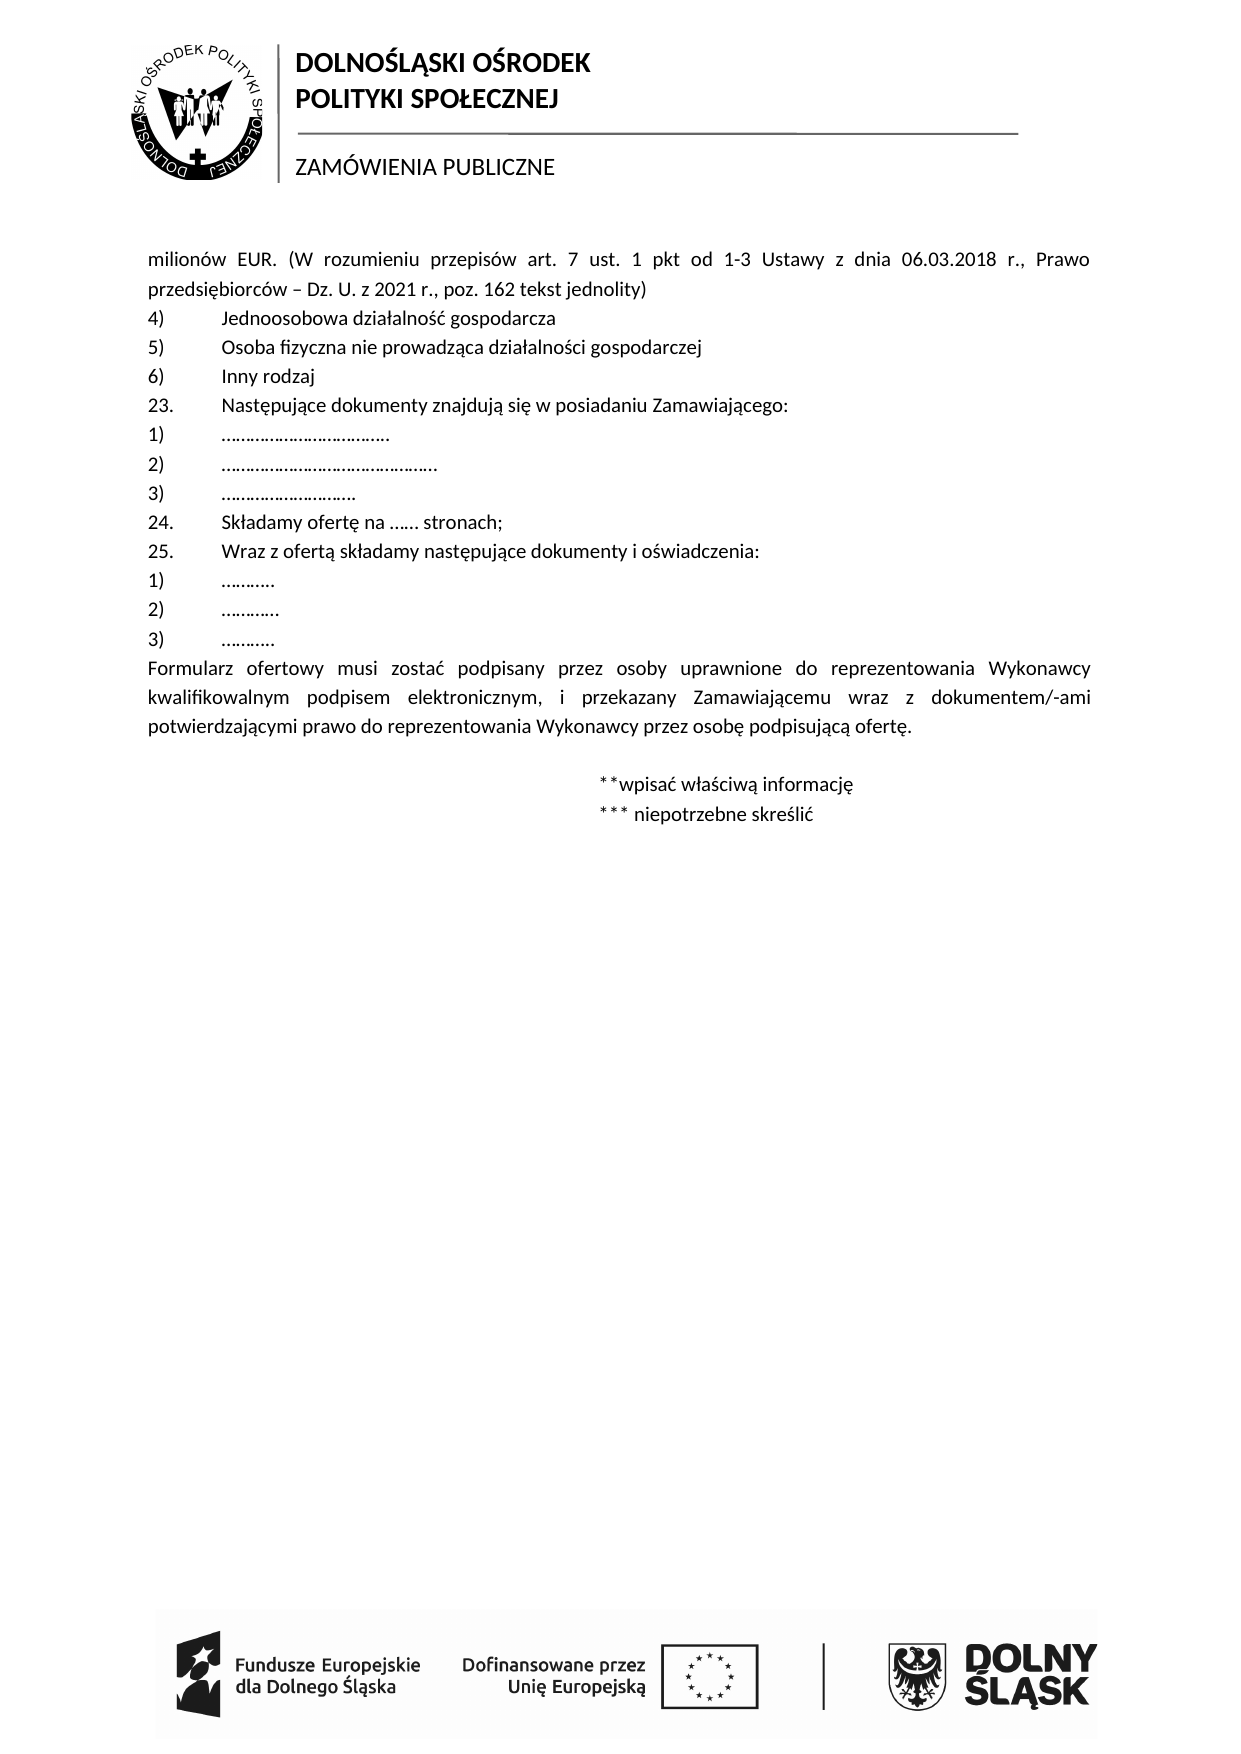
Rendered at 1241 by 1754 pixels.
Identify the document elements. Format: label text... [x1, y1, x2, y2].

text 25. Wraz z ofertą składamy następujące dokumenty i oświadczenia: [148, 538, 1093, 564]
text **wpisać właściwą informację [148, 772, 1093, 797]
text Formularz ofertowy musi zostać podpisany przez osoby uprawnione do reprezentowania Wykonawcy kwalifikowalnym podpisem elektronicznym, i przekazany Zamawiającemu wraz z dokumentem/-ami potwierdzającymi prawo do reprezentowania Wykonawcy przez osobę podpisującą ofertę. [148, 655, 1093, 739]
text 1) …………………………….. [148, 422, 1093, 447]
picture [155, 1609, 1098, 1739]
picture [130, 45, 263, 180]
text 4) Jednoosobowa działalność gospodarcza [148, 305, 1093, 330]
text 6) Inny rodzaj [148, 363, 1093, 389]
text 3) ……….. [148, 626, 1093, 651]
text 1) ……….. [148, 567, 1093, 593]
text 3) ………………………. [148, 480, 1093, 505]
text 2) ………… [148, 597, 1093, 622]
text 5) Osoba fizyczna nie prowadząca działalności gospodarczej [148, 334, 1093, 359]
text 24. Składamy ofertę na …… stronach; [148, 509, 1093, 534]
text *** niepotrzebne skreślić [148, 801, 1093, 826]
text 23. Następujące dokumenty znajdują się w posiadaniu Zamawiającego: [148, 392, 1093, 418]
text 2) ……………………………………… [148, 451, 1093, 476]
